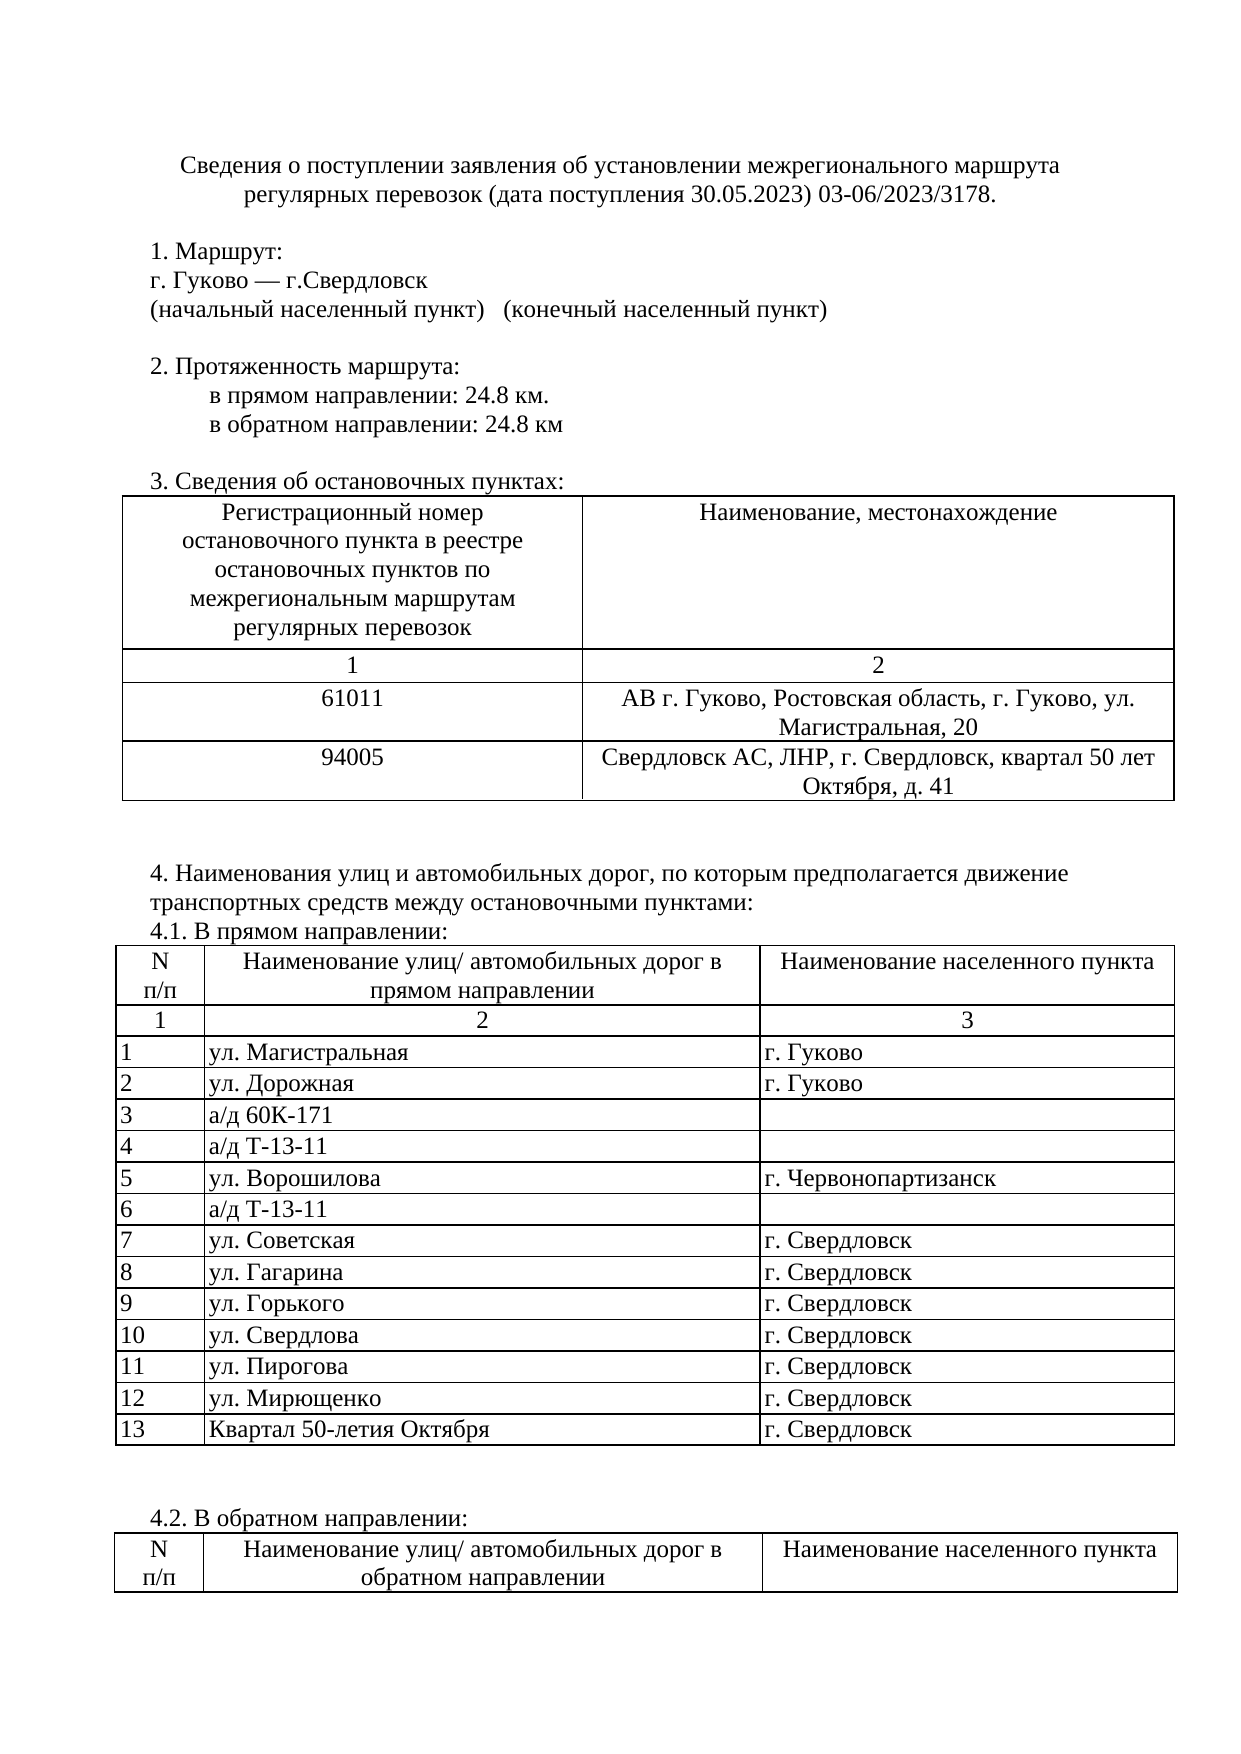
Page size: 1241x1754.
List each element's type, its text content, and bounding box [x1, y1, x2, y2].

table_cell 2 [583, 650, 1173, 681]
table_cell ул. Дорожная [205, 1068, 759, 1098]
text 4.2. В обратном направлении: [150, 1503, 1090, 1532]
table_cell г. Свердловск [761, 1320, 1174, 1350]
table_header Наименование улиц/ автомобильных дорог в обратном направлении [204, 1534, 762, 1591]
table_cell ул. Свердлова [205, 1320, 759, 1350]
text в обратном направлении: 24.8 км [150, 409, 1090, 437]
table_cell АВ г. Гуково, Ростовская область, г. Гуково, ул. Магистральная, 20 [583, 683, 1173, 740]
table_cell [761, 1100, 1174, 1130]
table_cell г. Свердловск [761, 1257, 1174, 1287]
text 4. Наименования улиц и автомобильных дорог, по которым предполагается движение транспортных средств между остановочными пунктами: [150, 858, 1090, 916]
table_cell а/д Т-13-11 [205, 1131, 759, 1161]
text 4.1. В прямом направлении: [150, 916, 1090, 945]
table_cell г. Свердловск [761, 1289, 1174, 1318]
table_cell 61011 [123, 683, 582, 740]
text 1. Маршрут: [150, 236, 1090, 265]
table_cell 2 [205, 1006, 759, 1035]
table_cell ул. Горького [205, 1289, 759, 1318]
table_cell 13 [117, 1415, 204, 1444]
table_cell Квартал 50-летия Октября [205, 1415, 759, 1444]
table_cell 2 [117, 1068, 204, 1098]
table_header N п/п [115, 1534, 203, 1591]
table_header Наименование населенного пункта [763, 1534, 1177, 1591]
text 2. Протяженность маршрута: [150, 351, 1090, 380]
table_cell 7 [117, 1226, 204, 1256]
table_cell а/д 60К-171 [205, 1100, 759, 1130]
table_cell 11 [117, 1352, 204, 1381]
table_cell 1 [117, 1037, 204, 1067]
table_header N п/п [117, 946, 204, 1004]
table_cell г. Гуково [761, 1068, 1174, 1098]
table_cell 3 [761, 1006, 1174, 1035]
text (начальный населенный пункт) (конечный населенный пункт) [150, 294, 1090, 322]
table_cell [761, 1194, 1174, 1224]
table_cell г. Свердловск [761, 1383, 1174, 1413]
table_cell 1 [117, 1006, 204, 1035]
table_cell 1 [123, 650, 582, 681]
table_cell [761, 1131, 1174, 1161]
table_cell а/д Т-13-11 [205, 1194, 759, 1224]
text г. Гуково — г.Свердловск [150, 265, 1090, 294]
text Сведения о поступлении заявления об установлении межрегионального маршрута регулярных перевозок (дата поступления 30.05.2023) 03-06/2023/3178. [150, 150, 1090, 207]
table_cell г. Червонопартизанск [761, 1163, 1174, 1193]
table_cell 9 [117, 1289, 204, 1318]
table_cell 12 [117, 1383, 204, 1413]
table_header Наименование улиц/ автомобильных дорог в прямом направлении [205, 946, 759, 1004]
table_cell г. Свердловск [761, 1415, 1174, 1444]
table_cell Свердловск АС, ЛНР, г. Свердловск, квартал 50 лет Октября, д. 41 [583, 742, 1173, 799]
table_cell 10 [117, 1320, 204, 1350]
table_cell ул. Мирющенко [205, 1383, 759, 1413]
table_cell 5 [117, 1163, 204, 1193]
table_cell г. Свердловск [761, 1352, 1174, 1381]
table_cell ул. Магистральная [205, 1037, 759, 1067]
table_cell ул. Гагарина [205, 1257, 759, 1287]
text в прямом направлении: 24.8 км. [150, 380, 1090, 409]
table_cell 4 [117, 1131, 204, 1161]
text 3. Сведения об остановочных пунктах: [150, 466, 1090, 495]
table_header Регистрационный номер остановочного пункта в реестре остановочных пунктов по межрегиональным маршрутам регулярных перевозок [123, 497, 582, 648]
table_cell 94005 [123, 742, 582, 799]
table_cell г. Свердловск [761, 1226, 1174, 1256]
table_cell 8 [117, 1257, 204, 1287]
table_cell 6 [117, 1194, 204, 1224]
table_cell 3 [117, 1100, 204, 1130]
table_header Наименование населенного пункта [761, 946, 1174, 1004]
table_cell ул. Пирогова [205, 1352, 759, 1381]
table_cell г. Гуково [761, 1037, 1174, 1067]
table_header Наименование, местонахождение [583, 497, 1173, 648]
table_cell ул. Ворошилова [205, 1163, 759, 1193]
table_cell ул. Советская [205, 1226, 759, 1256]
